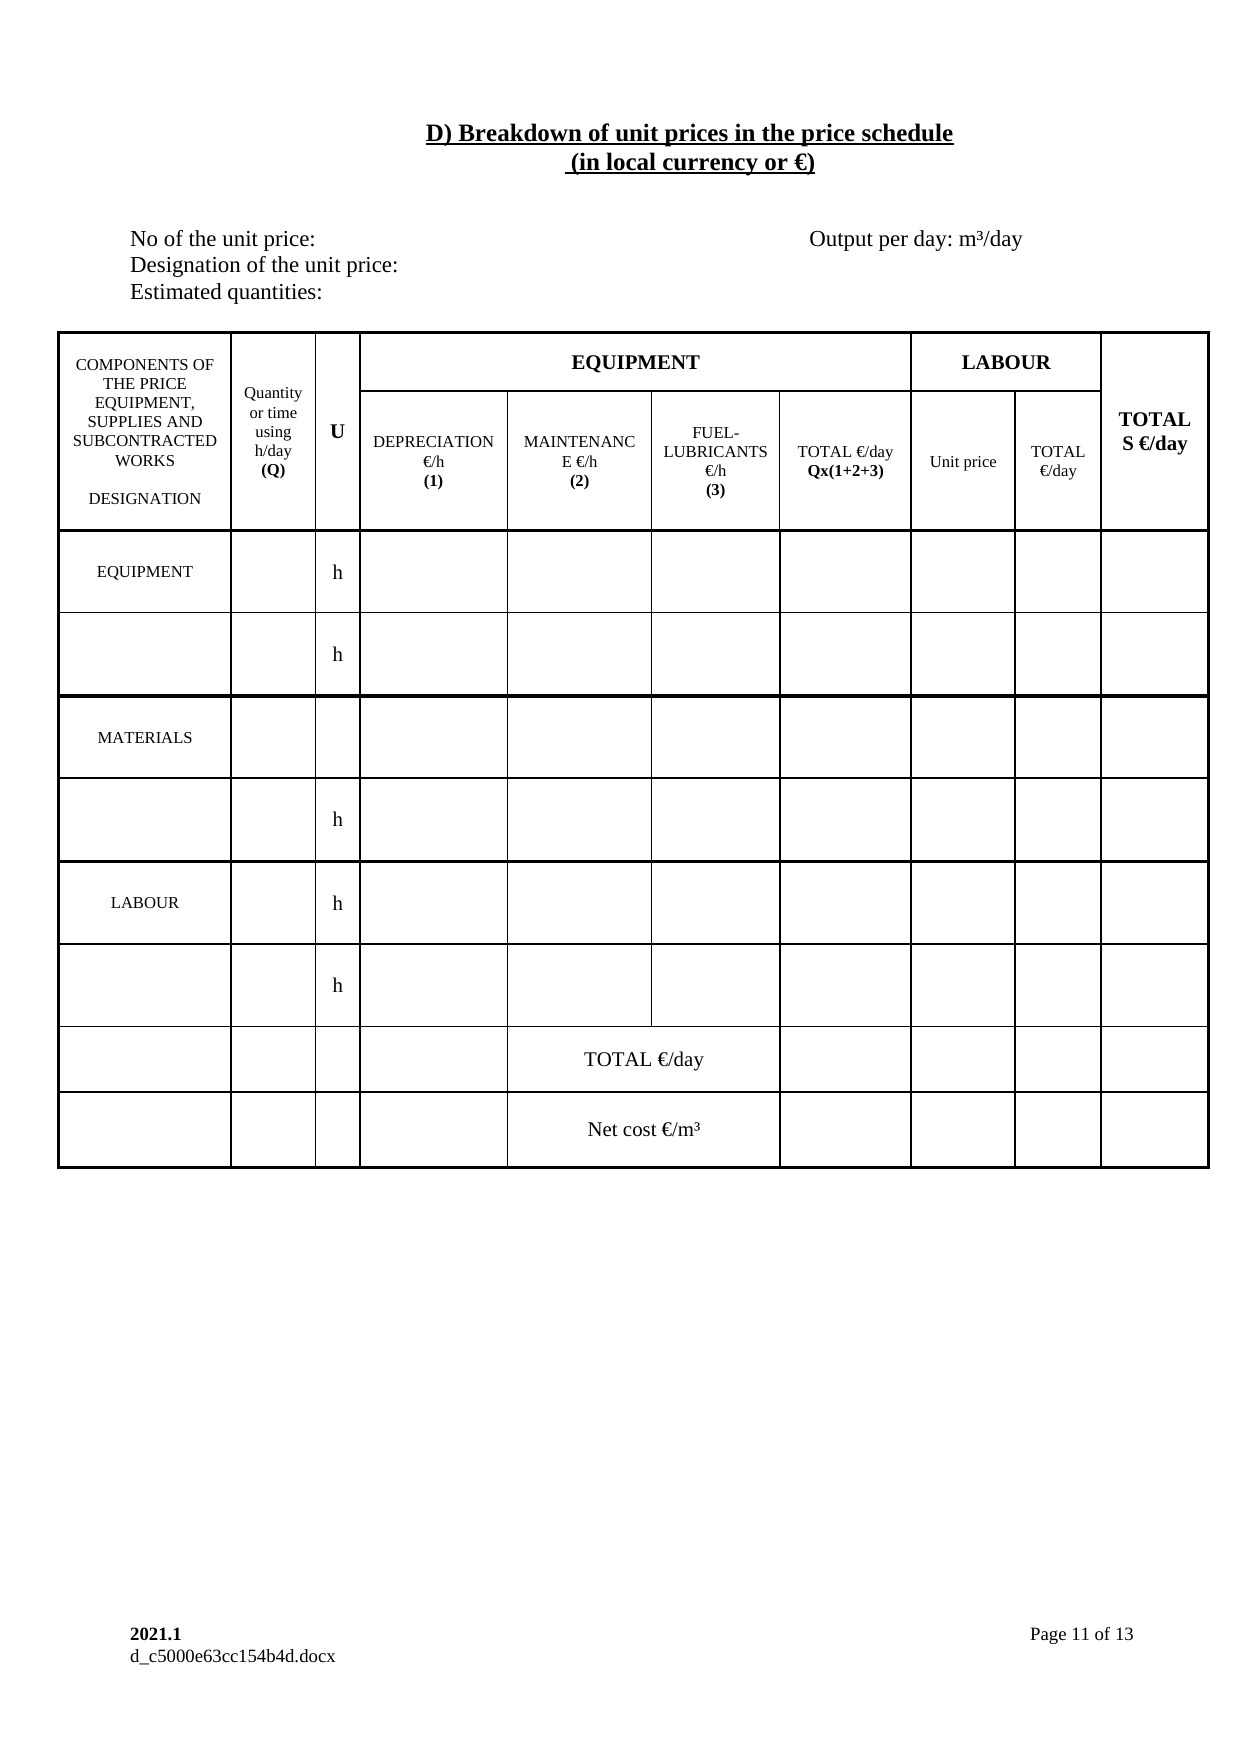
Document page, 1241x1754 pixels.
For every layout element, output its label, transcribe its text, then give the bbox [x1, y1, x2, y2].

table_cell [1016, 779, 1100, 860]
table_cell MAINTENANCE €/h (2) [508, 392, 651, 529]
table_cell [912, 1027, 1014, 1091]
table_cell [1016, 945, 1100, 1026]
table_cell [652, 613, 779, 694]
table_cell [361, 779, 507, 860]
table_cell [652, 532, 779, 612]
table_cell TOTAL €/day [1016, 392, 1100, 529]
table_cell [1102, 698, 1207, 777]
table_cell [508, 613, 651, 694]
table_cell [508, 945, 651, 1026]
table_cell [361, 532, 507, 612]
table_cell [1102, 1093, 1207, 1166]
table_cell h [316, 613, 359, 694]
table_cell [361, 613, 507, 694]
text Designation of the unit price: [130, 251, 1137, 278]
table_cell [361, 1093, 507, 1166]
table_header U [316, 334, 359, 529]
table_cell [1102, 945, 1207, 1026]
table_cell h [316, 945, 359, 1026]
table_cell [652, 779, 779, 860]
table_cell [232, 863, 315, 943]
table_cell [781, 1093, 910, 1166]
table_cell [60, 1093, 230, 1166]
table_cell [912, 532, 1014, 612]
table_cell DEPRECIATION €/h (1) [361, 392, 507, 529]
table_cell [912, 945, 1014, 1026]
text Estimated quantities: [130, 278, 1137, 304]
table_cell h [316, 532, 359, 612]
table_cell [652, 945, 779, 1026]
table_cell [316, 1093, 359, 1166]
table_cell [232, 945, 315, 1026]
table_cell [781, 698, 910, 777]
table_cell TOTAL €/day Qx(1+2+3) [780, 392, 910, 529]
table_cell [912, 863, 1014, 943]
table_cell [1016, 1093, 1100, 1166]
table_cell [508, 532, 651, 612]
table_cell Unit price [912, 392, 1014, 529]
table_cell h [316, 779, 359, 860]
table_cell MATERIALS [60, 698, 230, 777]
table_cell [232, 779, 315, 860]
table_cell [361, 945, 507, 1026]
table_cell [508, 779, 651, 860]
table_cell [781, 613, 910, 694]
table_cell [652, 863, 779, 943]
table_cell [508, 863, 651, 943]
table_cell [1016, 698, 1100, 777]
table_cell h [316, 863, 359, 943]
table_cell [912, 779, 1014, 860]
table_cell [60, 1027, 230, 1091]
table_cell [508, 698, 651, 777]
table_cell [60, 779, 230, 860]
table_cell [1016, 863, 1100, 943]
table_cell [1102, 779, 1207, 860]
table_cell FUEL-LUBRICANTS €/h (3) [652, 392, 779, 529]
table_cell [781, 779, 910, 860]
table_cell [232, 532, 315, 612]
table_cell TOTAL €/day [508, 1027, 779, 1091]
table_cell [781, 945, 910, 1026]
table_header TOTALS €/day [1102, 334, 1207, 529]
table_cell [1102, 1027, 1207, 1091]
table_cell [1102, 532, 1207, 612]
table_cell EQUIPMENT [60, 532, 230, 612]
table_header COMPONENTS OF THE PRICE EQUIPMENT, SUPPLIES AND SUBCONTRACTED WORKS DESIGNATION [60, 334, 230, 529]
table_header EQUIPMENT [361, 334, 910, 390]
table_cell [652, 698, 779, 777]
table_cell [361, 863, 507, 943]
table_cell [1102, 863, 1207, 943]
table_cell [60, 613, 230, 694]
table_cell [1016, 1027, 1100, 1091]
table_cell LABOUR [60, 863, 230, 943]
text No of the unit price: Output per day: m³/day [130, 225, 1137, 251]
table_cell [781, 532, 910, 612]
table_cell [781, 1027, 910, 1091]
table_header Quantity or time using h/day (Q) [232, 334, 315, 529]
text D) Breakdown of unit prices in the price schedule (in local currency or €) [242, 118, 1137, 176]
table_cell [361, 1027, 507, 1091]
table_cell [912, 613, 1014, 694]
table_cell [912, 698, 1014, 777]
table_cell [232, 613, 315, 694]
table_cell [232, 698, 315, 777]
table_cell Net cost €/m³ [508, 1093, 779, 1166]
table_cell [361, 698, 507, 777]
table_cell [912, 1093, 1014, 1166]
table_cell [232, 1093, 315, 1166]
table_cell [1016, 613, 1100, 694]
table_cell [781, 863, 910, 943]
table_cell [1102, 613, 1207, 694]
table_cell [316, 1027, 359, 1091]
table_cell [316, 698, 359, 777]
table_cell [232, 1027, 315, 1091]
table_header LABOUR [912, 334, 1100, 390]
table_cell [1016, 532, 1100, 612]
table_cell [60, 945, 230, 1026]
